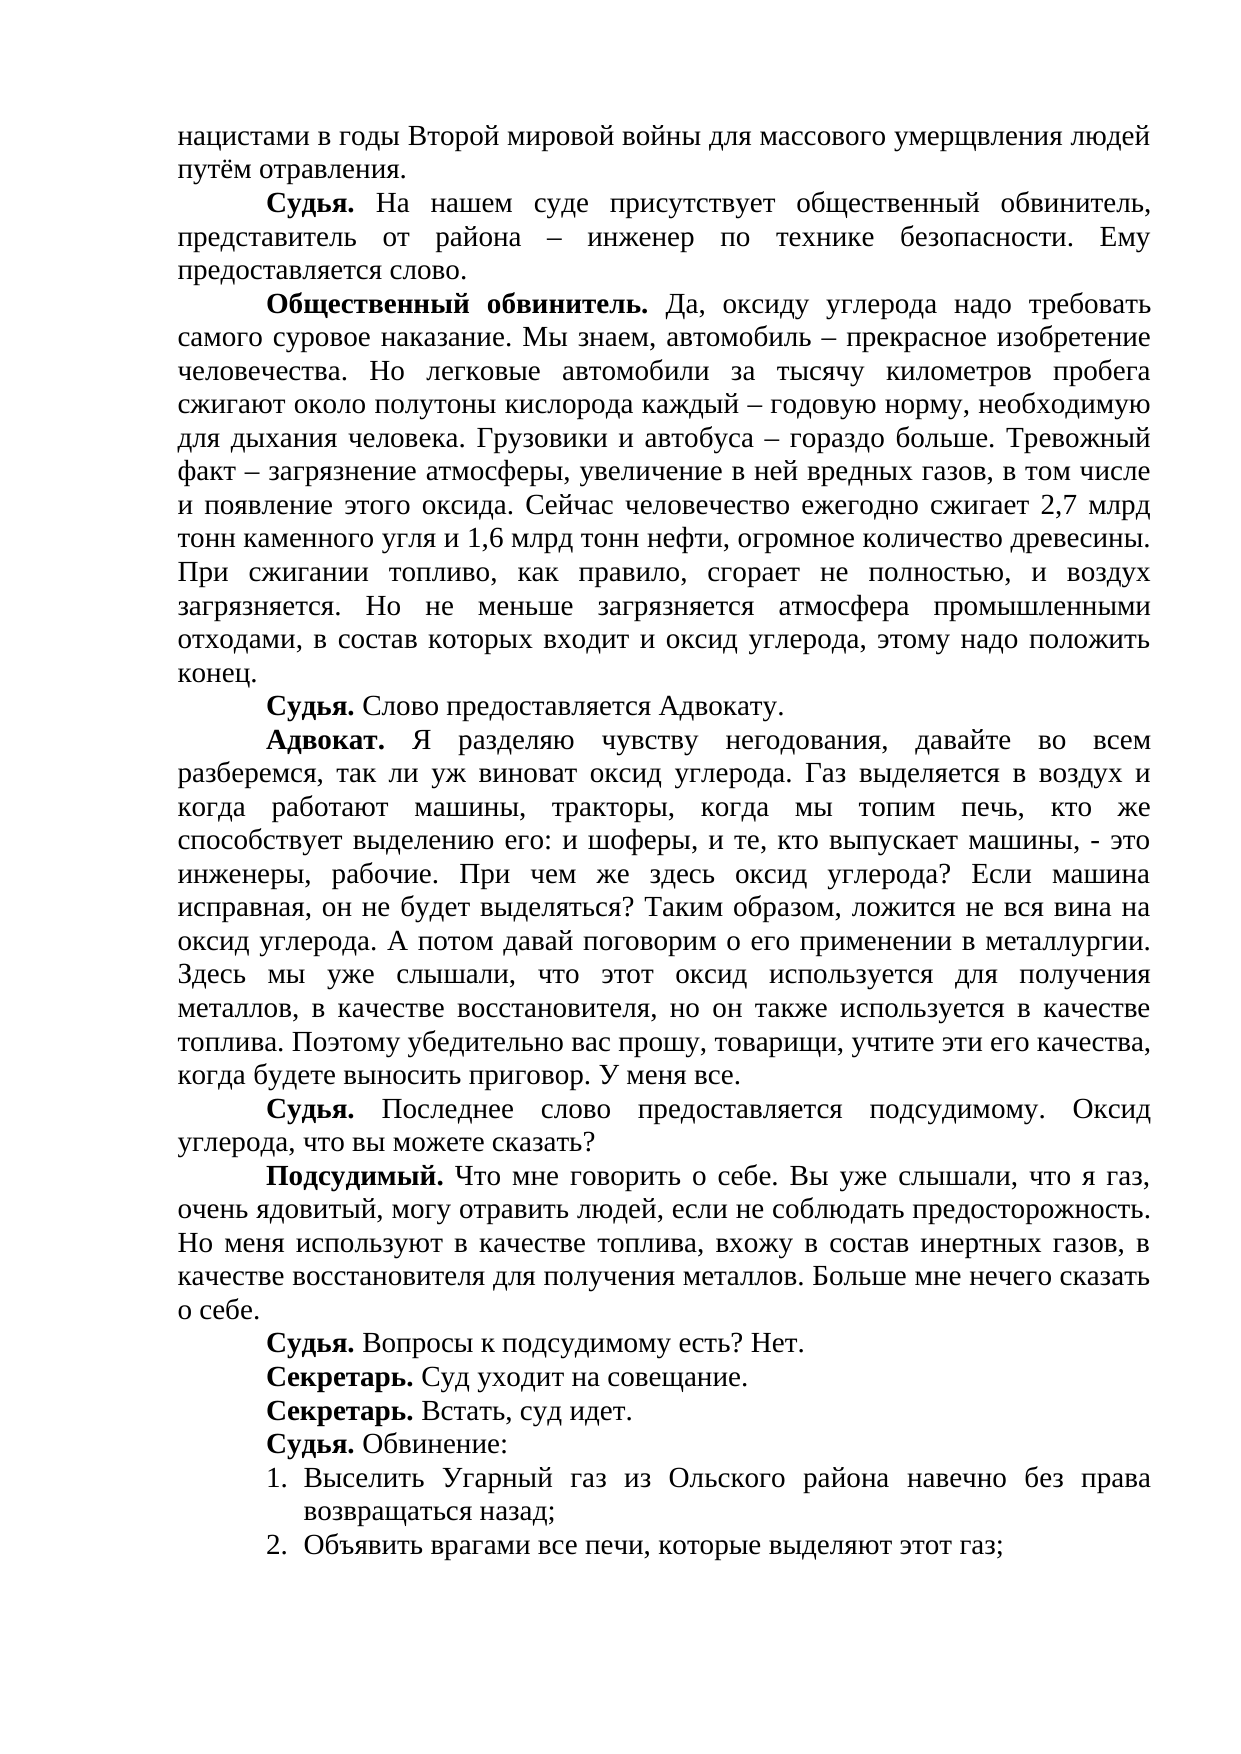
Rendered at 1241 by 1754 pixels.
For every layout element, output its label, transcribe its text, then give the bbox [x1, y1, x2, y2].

list Адвокат. Я разделяю чувству негодования, давайте во всем разберемся, так ли уж виноват оксид углерода. Газ выделяется в воздух и когда работают машины, тракторы, когда мы топим печь, кто же способствует выделению его: и шоферы, и те, кто выпускает машины, - это инженеры, рабочие. При чем же здесь оксид углерода? Если машина исправная, он не будет выделяться? Таким образом, ложится не вся вина на оксид углерода. А потом давай поговорим о его применении в металлургии. Здесь мы уже слышали, что этот оксид используется для получения металлов, в качестве восстановителя, но он также используется в качестве топлива. Поэтому убедительно вас прошу, товарищи, учтите эти его качества, когда будете выносить приговор. У меня все. [177, 722, 1152, 1091]
list Судья. Вопросы к подсудимому есть? Нет. [177, 1326, 1152, 1359]
list Выселить Угарный газ из Ольского района навечно без права возвращаться назад; [266, 1460, 1152, 1527]
list Судья. Слово предоставляется Адвокату. [177, 688, 1152, 722]
list Подсудимый. Что мне говорить о себе. Вы уже слышали, что я газ, очень ядовитый, могу отравить людей, если не соблюдать предосторожность. Но меня используют в качестве топлива, вхожу в состав инертных газов, в качестве восстановителя для получения металлов. Больше мне нечего сказать о себе. [177, 1158, 1152, 1326]
list Секретарь. Встать, суд идет. [177, 1393, 1152, 1426]
list Судья. Последнее слово предоставляется подсудимому. Оксид углерода, что вы можете сказать? [177, 1091, 1152, 1158]
list Общественный обвинитель. Да, оксиду углерода надо требовать самого суровое наказание. Мы знаем, автомобиль – прекрасное изобретение человечества. Но легковые автомобили за тысячу километров пробега сжигают около полутоны кислорода каждый – годовую норму, необходимую для дыхания человека. Грузовики и автобуса – гораздо больше. Тревожный факт – загрязнение атмосферы, увеличение в ней вредных газов, в том числе и появление этого оксида. Сейчас человечество ежегодно сжигает 2,7 млрд тонн каменного угля и 1,6 млрд тонн нефти, огромное количество древесины. При сжигании топливо, как правило, сгорает не полностью, и воздух загрязняется. Но не меньше загрязняется атмосфера промышленными отходами, в состав которых входит и оксид углерода, этому надо положить конец. [177, 286, 1152, 688]
list Судья. Обвинение: [177, 1426, 1152, 1460]
list Судья. На нашем суде присутствует общественный обвинитель, представитель от района – инженер по технике безопасности. Ему предоставляется слово. [177, 185, 1152, 286]
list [177, 118, 1152, 185]
list Секретарь. Суд уходит на совещание. [177, 1359, 1152, 1393]
list Объявить врагами все печи, которые выделяют этот газ; [266, 1527, 1152, 1560]
